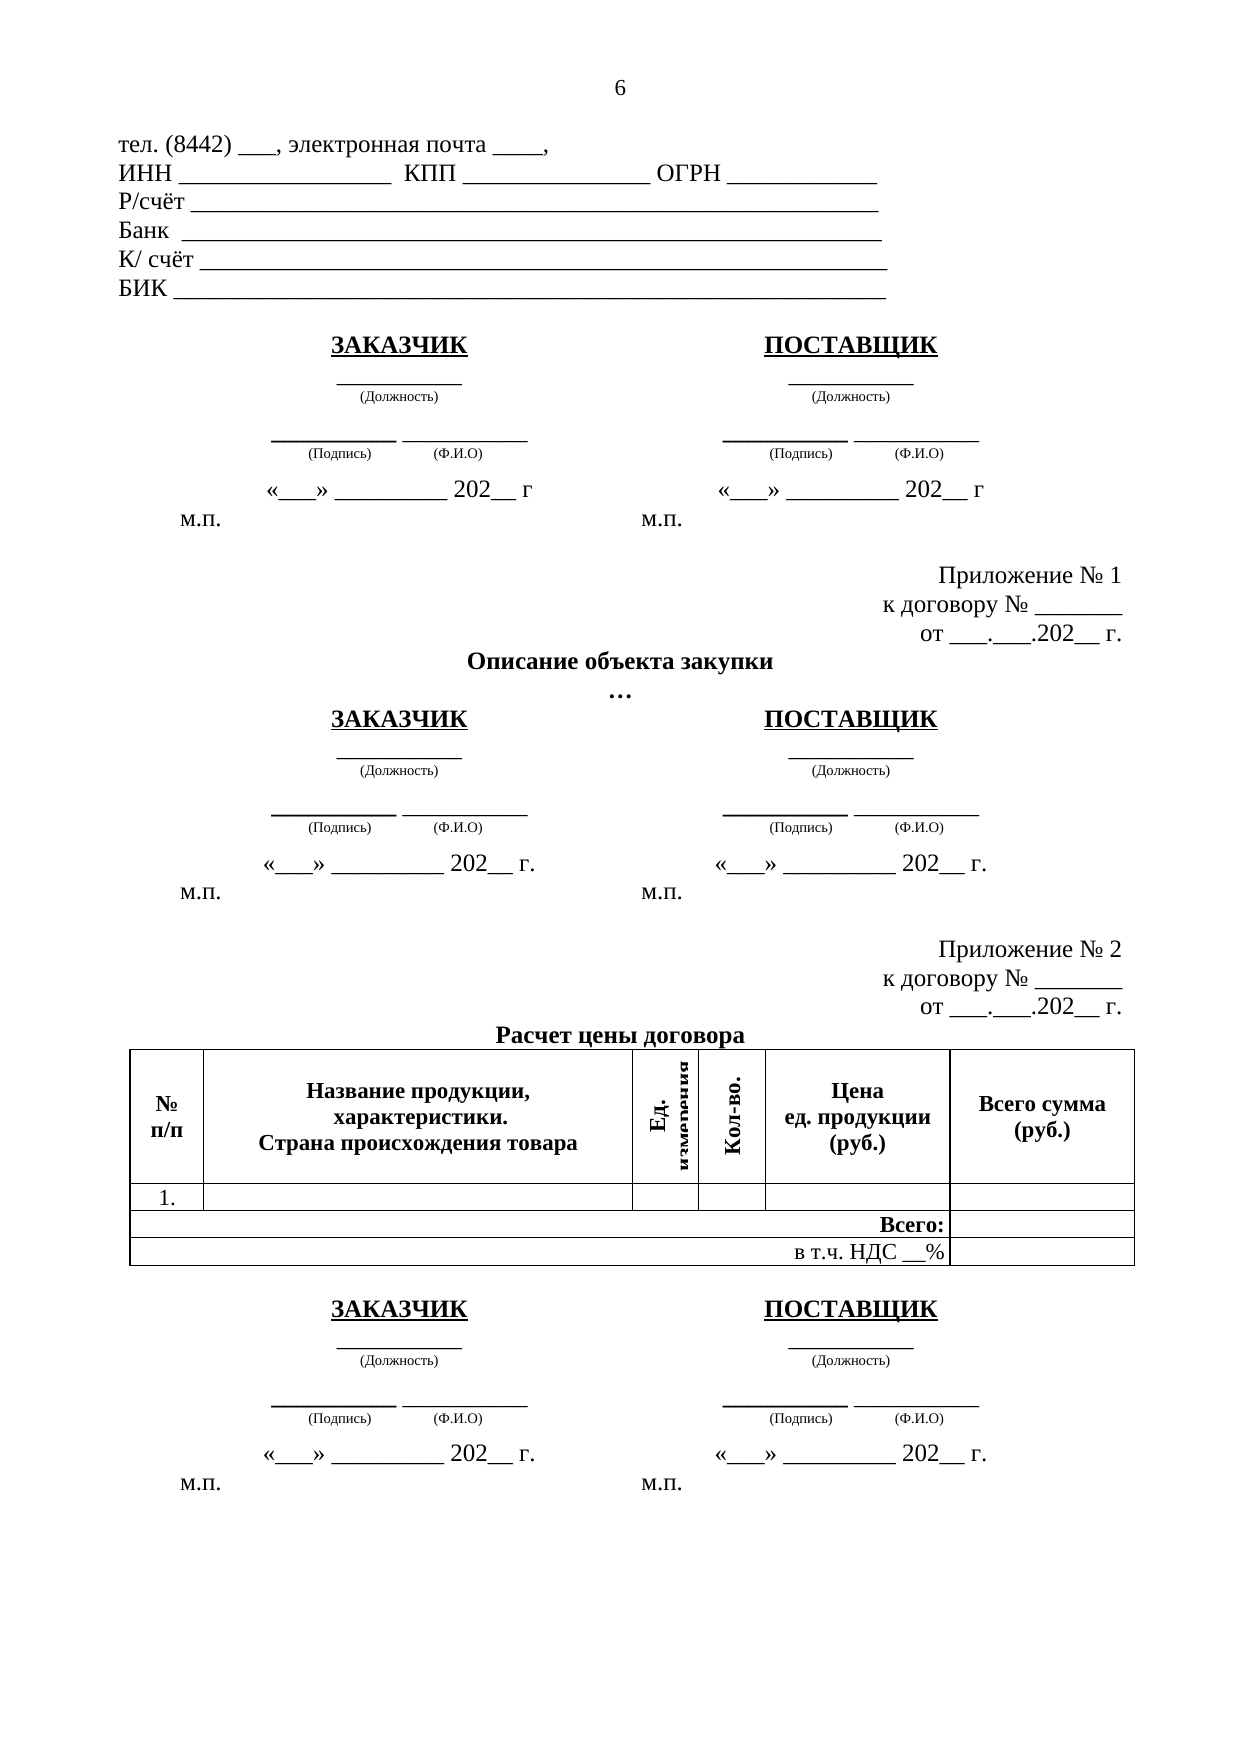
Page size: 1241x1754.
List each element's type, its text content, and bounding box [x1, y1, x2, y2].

table_cell [951, 1238, 1134, 1265]
table_header ЗАКАЗЧИК __________ (Должность) __________ __________ (Подпись) (Ф.И.О) «___» _________ 202__ г [169, 330, 630, 503]
table_cell [699, 1184, 765, 1210]
table_header ЗАКАЗЧИК __________ (Должность) __________ __________ (Подпись) (Ф.И.О) «___» _________ 202__ г. [169, 704, 630, 876]
table_header ПОСТАВЩИК __________ (Должность) __________ __________ (Подпись) (Ф.И.О) «___» _________ 202__ г [630, 330, 1072, 503]
table_cell м.п. [630, 876, 1072, 905]
table_header ПОСТАВЩИК __________ (Должность) __________ __________ (Подпись) (Ф.И.О) «___» _________ 202__ г. [630, 1295, 1072, 1467]
table_cell м.п. [169, 876, 630, 905]
table_cell [951, 1184, 1134, 1210]
table_header ЗАКАЗЧИК __________ (Должность) __________ __________ (Подпись) (Ф.И.О) «___» _________ 202__ г. [169, 1295, 630, 1467]
text к договору № _______ [118, 963, 1122, 991]
table_cell Всего: [131, 1211, 949, 1237]
table_header Ед. измерения [633, 1050, 698, 1182]
text Описание объекта закупки [118, 646, 1122, 675]
text к договору № _______ [118, 589, 1122, 618]
table_cell [766, 1184, 949, 1210]
text ИНН _________________ КПП _______________ ОГРН ____________ [118, 158, 1122, 186]
text от ___.___.202__ г. [118, 991, 1122, 1020]
table_header ПОСТАВЩИК __________ (Должность) __________ __________ (Подпись) (Ф.И.О) «___» _________ 202__ г. [630, 704, 1072, 876]
table_cell 1. [131, 1184, 203, 1210]
text Р/счёт _______________________________________________________ [118, 186, 1122, 215]
table_cell [951, 1211, 1134, 1237]
table_cell м.п. [169, 1467, 630, 1496]
text от ___.___.202__ г. [118, 618, 1122, 646]
table_cell м.п. [169, 503, 630, 531]
table_header Всего сумма (руб.) [951, 1050, 1134, 1182]
table_cell м.п. [630, 503, 1072, 531]
table_cell в т.ч. НДС __% [131, 1238, 949, 1265]
table_header Цена ед. продукции (руб.) [766, 1050, 949, 1182]
text Приложение № 1 [118, 560, 1122, 589]
table_cell м.п. [630, 1467, 1072, 1496]
text К/ счёт _______________________________________________________ [118, 244, 1122, 273]
text Расчет цены договора [118, 1020, 1122, 1049]
text тел. (8442) ___, электронная почта ____, [118, 129, 1122, 158]
text БИК _________________________________________________________ [118, 273, 1122, 301]
table_header № п/п [131, 1050, 203, 1182]
table_cell [633, 1184, 698, 1210]
text Банк ________________________________________________________ [118, 215, 1122, 244]
table_header Название продукции, характеристики. Страна происхождения товара [204, 1050, 632, 1182]
text … [118, 675, 1122, 704]
table_header Кол-во. [699, 1050, 765, 1182]
table_cell [204, 1184, 632, 1210]
text Приложение № 2 [118, 934, 1122, 963]
